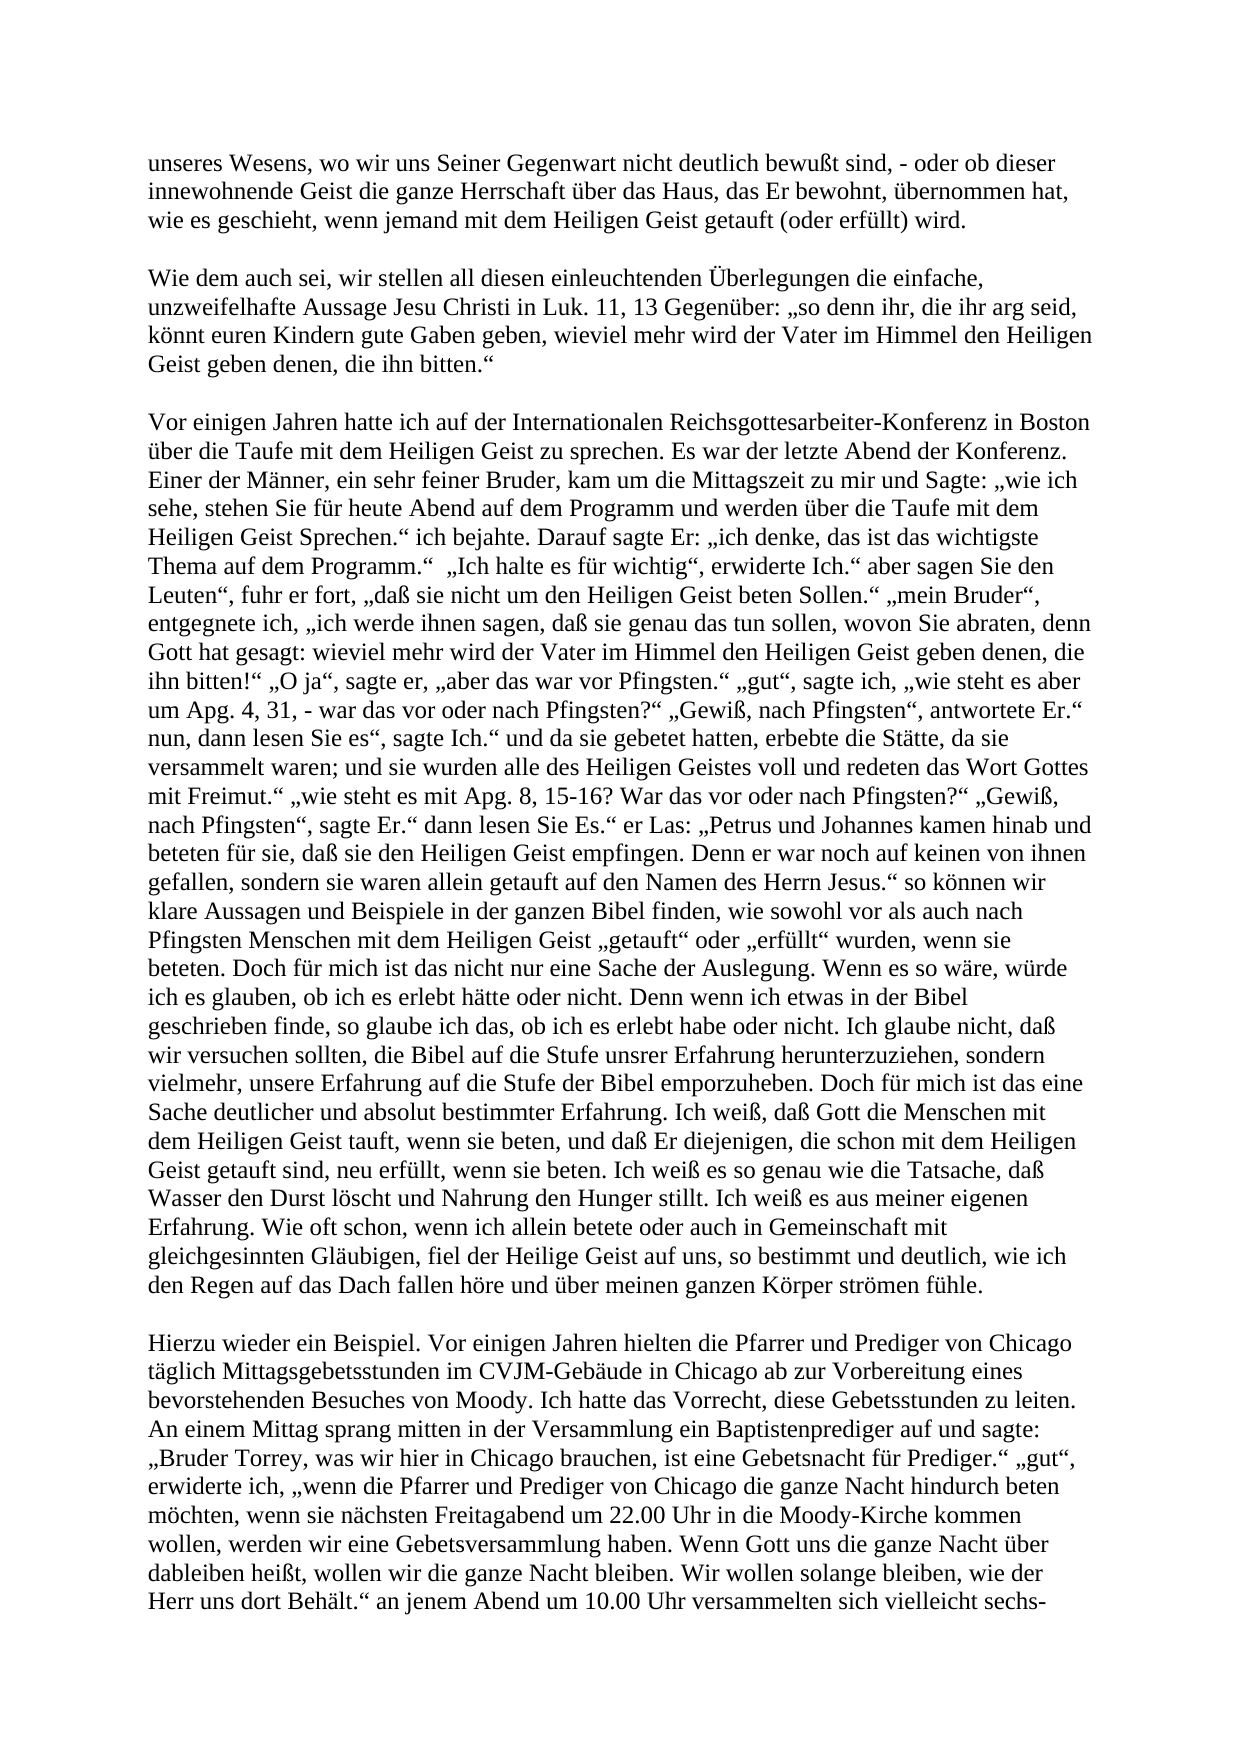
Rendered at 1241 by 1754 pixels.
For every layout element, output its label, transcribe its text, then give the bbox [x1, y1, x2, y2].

text Vor einigen Jahren hatte ich auf der Internationalen Reichsgottesarbeiter-Konferenz in Boston über die Taufe mit dem Heiligen Geist zu sprechen. Es war der letzte Abend der Konferenz. Einer der Männer, ein sehr feiner Bruder, kam um die Mittagszeit zu mir und Sagte: „wie ich sehe, stehen Sie für heute Abend auf dem Programm und werden über die Taufe mit dem Heiligen Geist Sprechen.“ ich bejahte. Darauf sagte Er: „ich denke, das ist das wichtigste Thema auf dem Programm.“ „Ich halte es für wichtig“, erwiderte Ich.“ aber sagen Sie den Leuten“, fuhr er fort, „daß sie nicht um den Heiligen Geist beten Sollen.“ „mein Bruder“, entgegnete ich, „ich werde ihnen sagen, daß sie genau das tun sollen, wovon Sie abraten, denn Gott hat gesagt: wieviel mehr wird der Vater im Himmel den Heiligen Geist geben denen, die ihn bitten!“ „O ja“, sagte er, „aber das war vor Pfingsten.“ „gut“, sagte ich, „wie steht es aber um Apg. 4, 31, - war das vor oder nach Pfingsten?“ „Gewiß, nach Pfingsten“, antwortete Er.“ nun, dann lesen Sie es“, sagte Ich.“ und da sie gebetet hatten, erbebte die Stätte, da sie versammelt waren; und sie wurden alle des Heiligen Geistes voll und redeten das Wort Gottes mit Freimut.“ „wie steht es mit Apg. 8, 15-16? War das vor oder nach Pfingsten?“ „Gewiß, nach Pfingsten“, sagte Er.“ dann lesen Sie Es.“ er Las: „Petrus und Johannes kamen hinab und beteten für sie, daß sie den Heiligen Geist empfingen. Denn er war noch auf keinen von ihnen gefallen, sondern sie waren allein getauft auf den Namen des Herrn Jesus.“ so können wir klare Aussagen und Beispiele in der ganzen Bibel finden, wie sowohl vor als auch nach Pfingsten Menschen mit dem Heiligen Geist „getauft“ oder „erfüllt“ wurden, wenn sie beteten. Doch für mich ist das nicht nur eine Sache der Auslegung. Wenn es so wäre, würde ich es glauben, ob ich es erlebt hätte oder nicht. Denn wenn ich etwas in der Bibel geschrieben finde, so glaube ich das, ob ich es erlebt habe oder nicht. Ich glaube nicht, daß wir versuchen sollten, die Bibel auf die Stufe unsrer Erfahrung herunterzuziehen, sondern vielmehr, unsere Erfahrung auf die Stufe der Bibel emporzuheben. Doch für mich ist das eine Sache deutlicher und absolut bestimmter Erfahrung. Ich weiß, daß Gott die Menschen mit dem Heiligen Geist tauft, wenn sie beten, und daß Er diejenigen, die schon mit dem Heiligen Geist getauft sind, neu erfüllt, wenn sie beten. Ich weiß es so genau wie die Tatsache, daß Wasser den Durst löscht und Nahrung den Hunger stillt. Ich weiß es aus meiner eigenen Erfahrung. Wie oft schon, wenn ich allein betete oder auch in Gemeinschaft mit gleichgesinnten Gläubigen, fiel der Heilige Geist auf uns, so bestimmt und deutlich, wie ich den Regen auf das Dach fallen höre und über meinen ganzen Körper strömen fühle. [148, 407, 1093, 1298]
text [148, 1328, 1093, 1615]
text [148, 148, 1093, 234]
text Wie dem auch sei, wir stellen all diesen einleuchtenden Überlegungen die einfache, unzweifelhafte Aussage Jesu Christi in Luk. 11, 13 Gegenüber: „so denn ihr, die ihr arg seid, könnt euren Kindern gute Gaben geben, wieviel mehr wird der Vater im Himmel den Heiligen Geist geben denen, die ihn bitten.“ [148, 263, 1093, 378]
